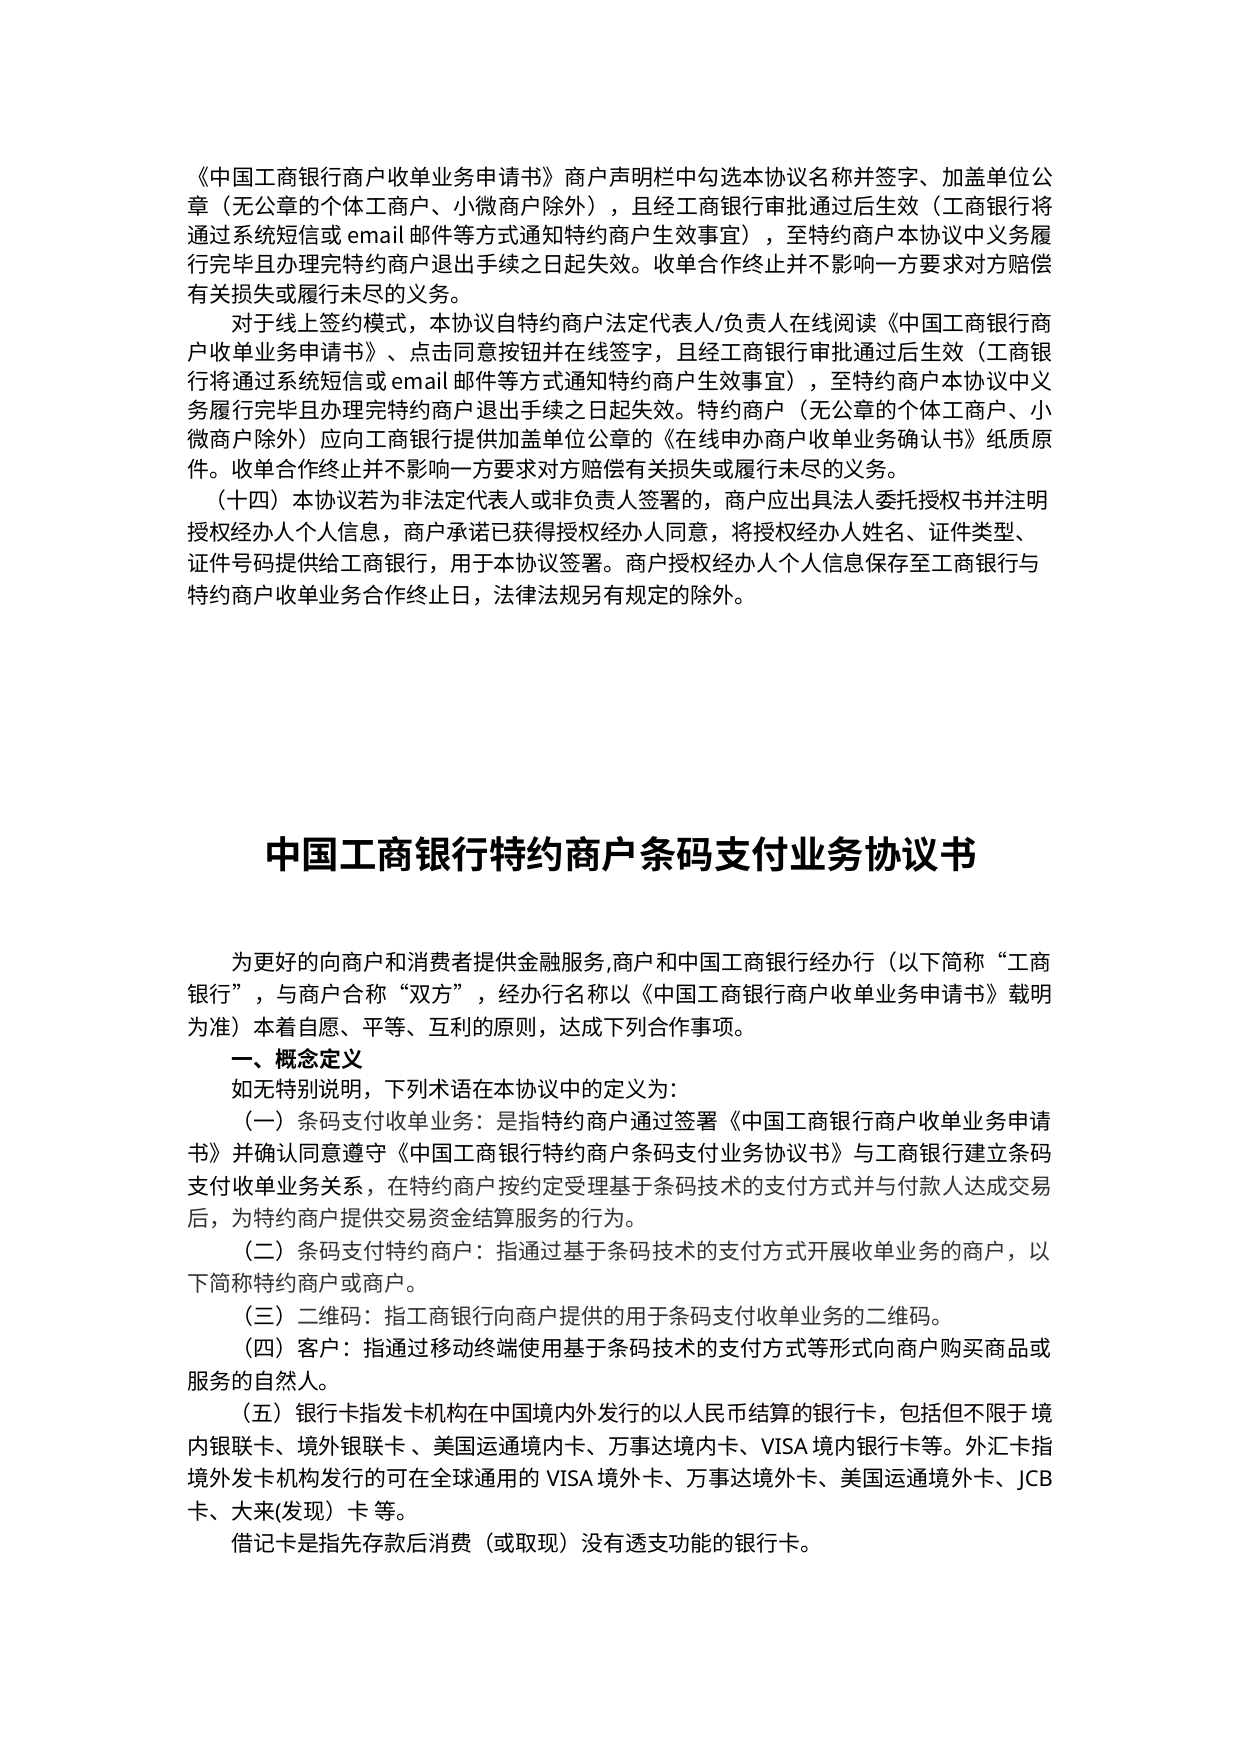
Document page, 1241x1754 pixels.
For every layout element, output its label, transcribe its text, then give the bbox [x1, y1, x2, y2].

text 如无特别说明，下列术语在本协议中的定义为： [187, 1074, 1052, 1103]
text 借记卡是指先存款后消费（或取现）没有透支功能的银行卡。 [187, 1526, 1076, 1558]
text 中国工商银行特约商户条码支付业务协议书 [187, 820, 1053, 885]
list 概念定义 [187, 1042, 1053, 1074]
list 条码支付收单业务：是指特约商户通过签署《中国工商银行商户收单业务申请书》并确认同意遵守《中国工商银行特约商户条码支付业务协议书》与工商银行建立条码支付收单业务关系，在特约商户按约定受理基于条码技术的支付方式并与付款人达成交易后，为特约商户提供交易资金结算服务的行为。 [187, 1103, 1053, 1233]
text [187, 162, 1053, 308]
text （十四）本协议若为非法定代表人或非负责人签署的，商户应出具法人委托授权书并注明授权经办人个人信息，商户承诺已获得授权经办人同意，将授权经办人姓名、证件类型、证件号码提供给工商银行，用于本协议签署。商户授权经办人个人信息保存至工商银行与特约商户收单业务合作终止日，法律法规另有规定的除外。 [187, 483, 1053, 609]
list 银行卡指发卡机构在中国境内外发行的以人民币结算的银行卡，包括但不限于境内银联卡、境外银联卡 、美国运通境内卡、万事达境内卡、VISA境内银行卡等。外汇卡指境外发卡机构发行的可在全球通用的VISA境外卡、万事达境外卡、美国运通境外卡、JCB卡、大来(发现）卡 等。 [187, 1396, 1053, 1526]
text 对于线上签约模式，本协议自特约商户法定代表人/负责人在线阅读《中国工商银行商户收单业务申请书》、点击同意按钮并在线签字，且经工商银行审批通过后生效（工商银行将通过系统短信或email邮件等方式通知特约商户生效事宜），至特约商户本协议中义务履行完毕且办理完特约商户退出手续之日起失效。特约商户（无公章的个体工商户、小微商户除外）应向工商银行提供加盖单位公章的《在线申办商户收单业务确认书》纸质原件。收单合作终止并不影响一方要求对方赔偿有关损失或履行未尽的义务。 [187, 308, 1053, 483]
list 客户：指通过移动终端使用基于条码技术的支付方式等形式向商户购买商品或服务的自然人。 [187, 1331, 1053, 1396]
list 条码支付特约商户：指通过基于条码技术的支付方式开展收单业务的商户，以下简称特约商户或商户。 [187, 1233, 1053, 1298]
list 二维码：指工商银行向商户提供的用于条码支付收单业务的二维码。 [187, 1298, 1053, 1331]
text 为更好的向商户和消费者提供金融服务,商户和中国工商银行经办行（以下简称“工商银行”，与商户合称“双方”，经办行名称以《中国工商银行商户收单业务申请书》载明为准）本着自愿、平等、互利的原则，达成下列合作事项。 [187, 944, 1053, 1042]
